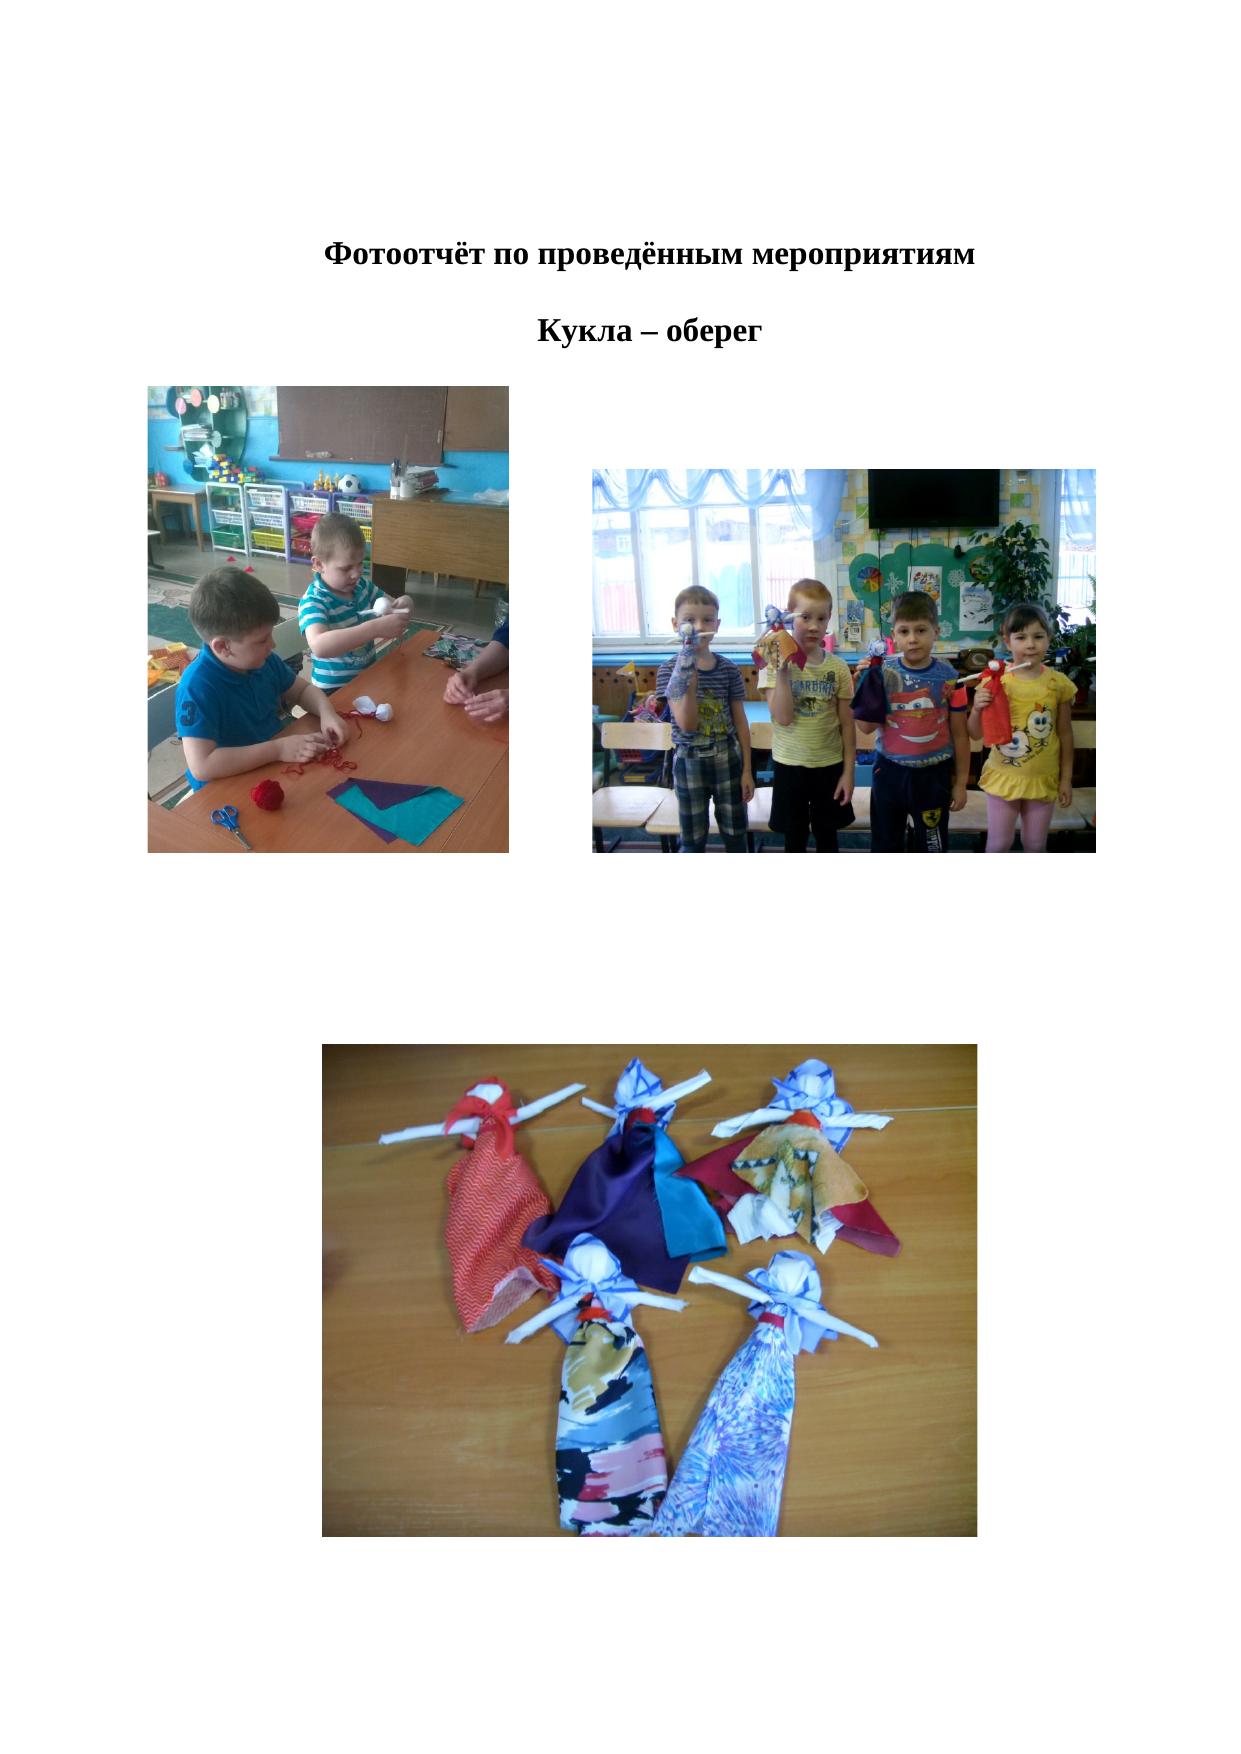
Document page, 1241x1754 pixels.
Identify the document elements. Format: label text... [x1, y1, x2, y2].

picture [147, 386, 509, 853]
picture [322, 1044, 978, 1537]
picture [592, 469, 1096, 853]
text Фотоотчёт по проведённым мероприятиям [148, 233, 1152, 271]
text Кукла – оберег [148, 310, 1152, 348]
